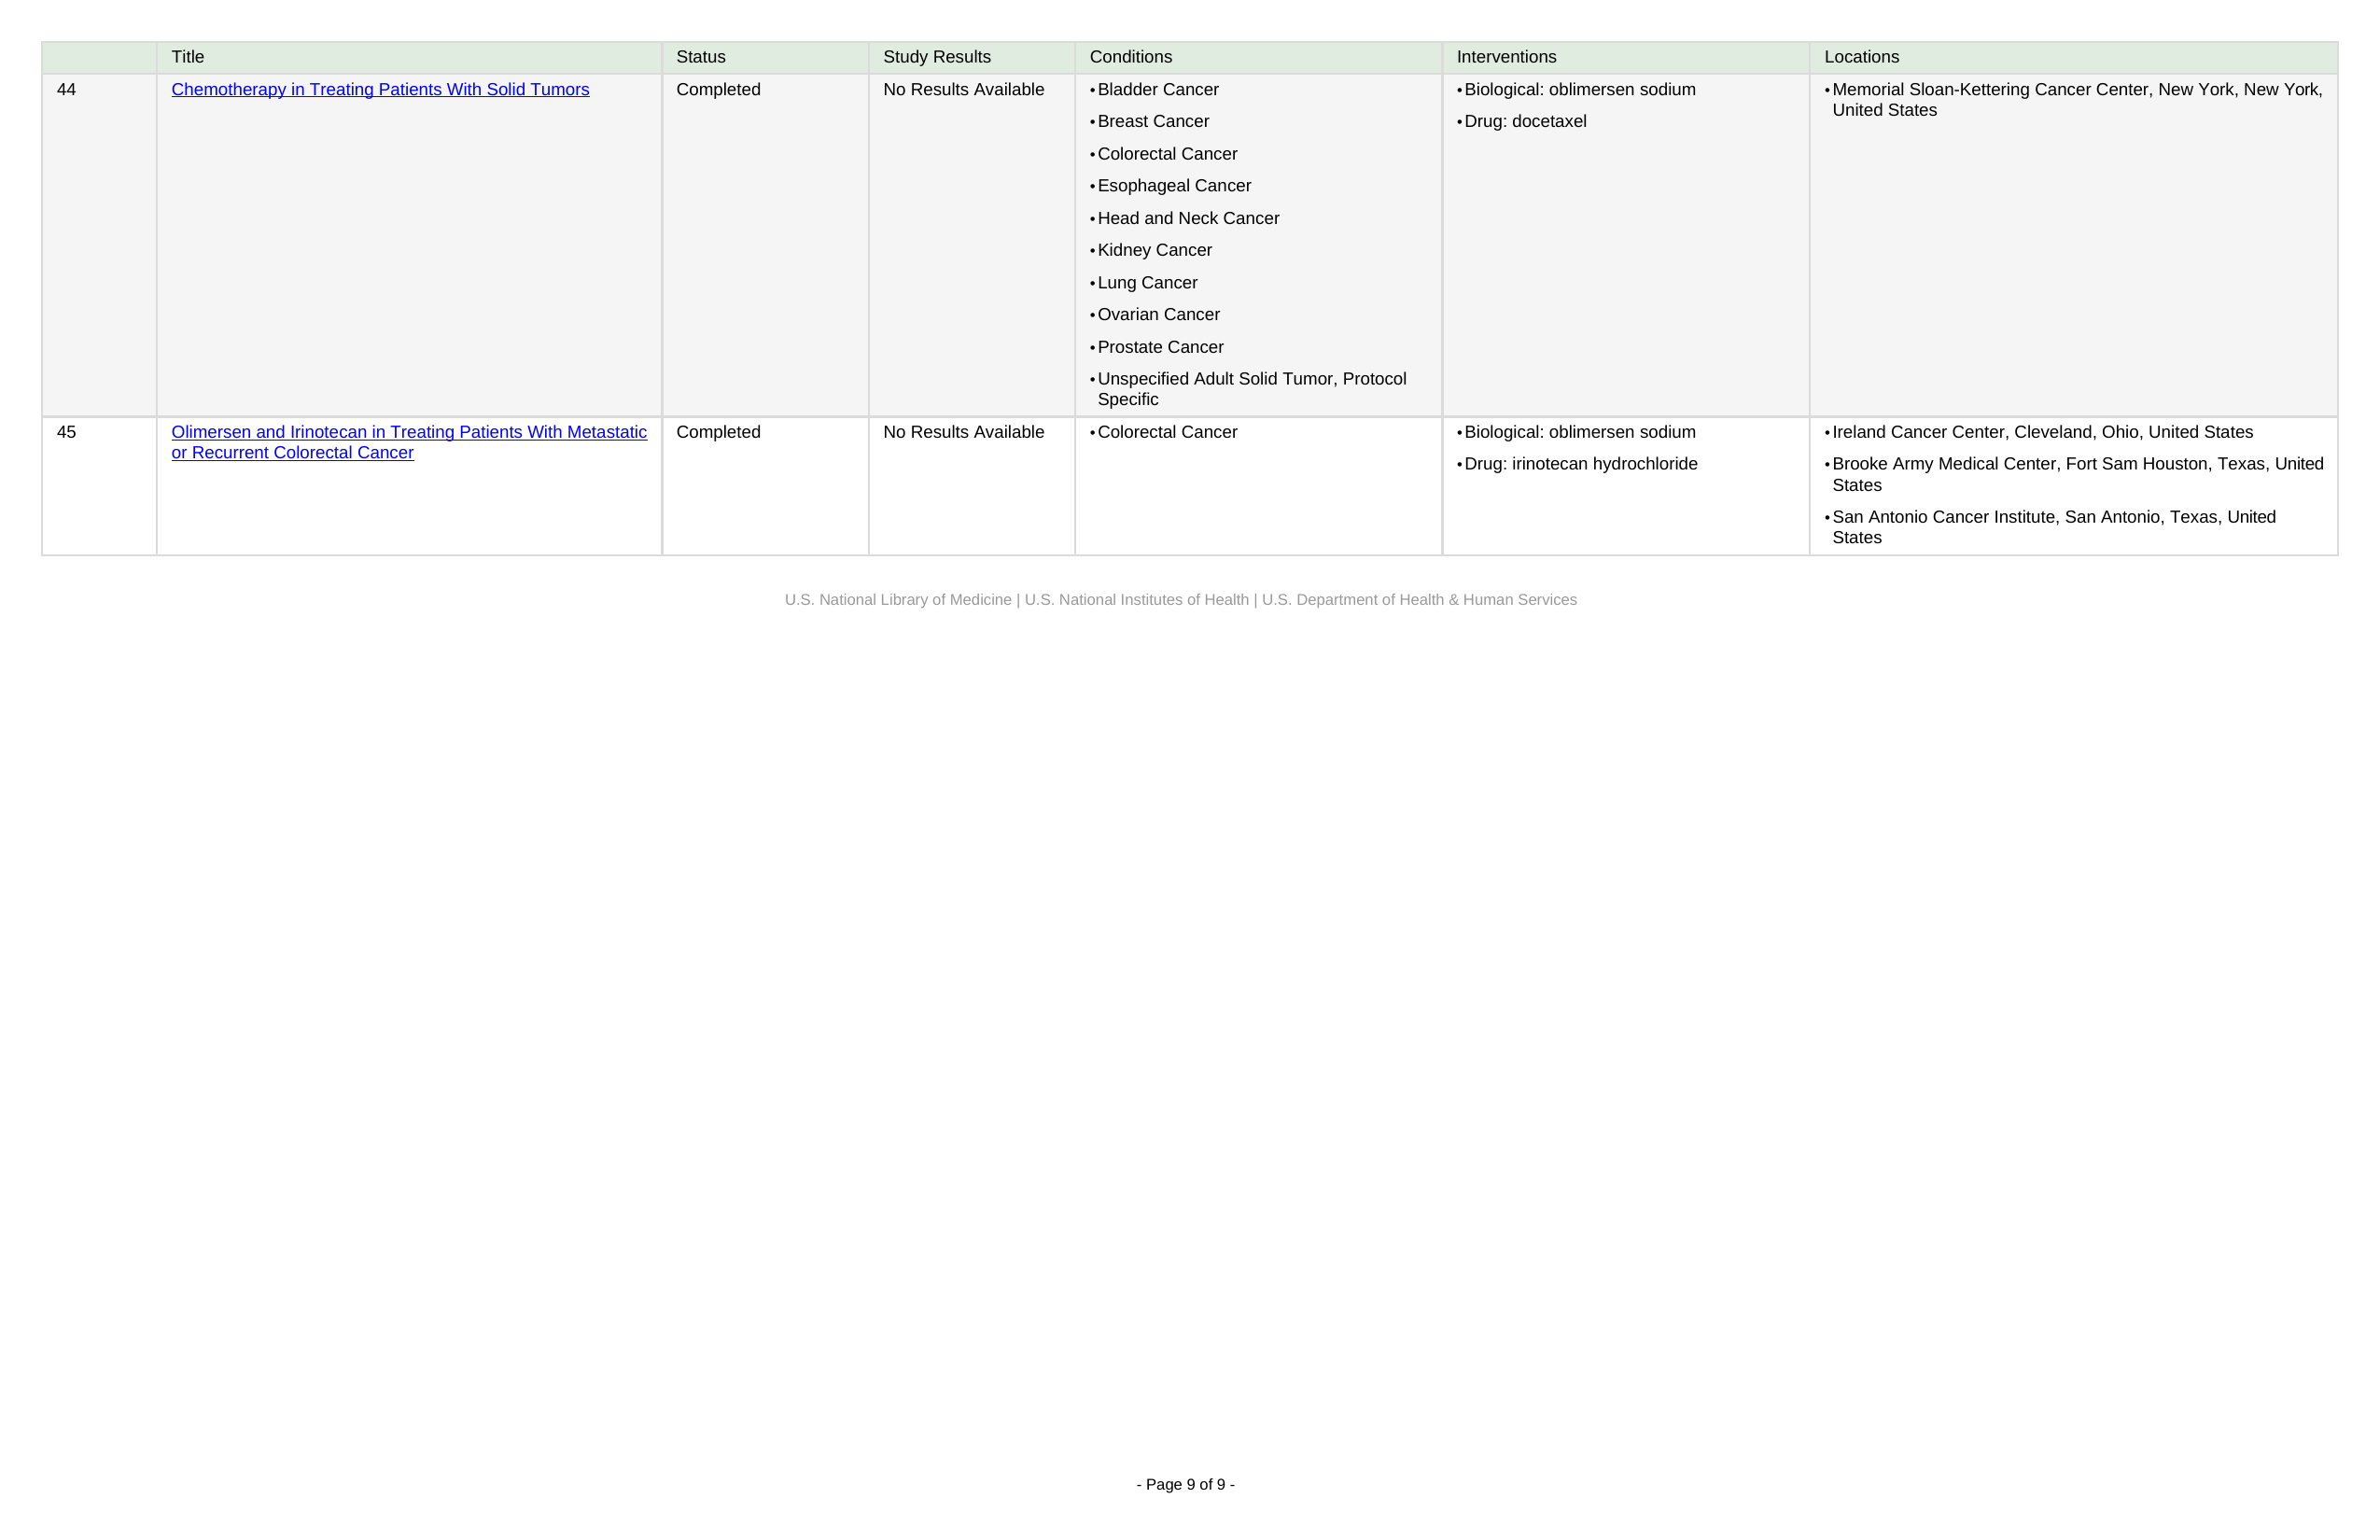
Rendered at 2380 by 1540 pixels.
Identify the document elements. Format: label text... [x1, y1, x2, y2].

table_cell Bladder Cancer Breast Cancer Colorectal Cancer Esophageal Cancer Head and Neck Cancer Kidney Cancer Lung Cancer Ovarian Cancer Prostate Cancer Unspecified Adult Solid Tumor, Protocol Specific [1076, 75, 1441, 415]
text U.S. National Library of Medicine | U.S. National Institutes of Health | U.S. Department of Health & Human Services [785, 591, 2351, 609]
table_header Locations [1811, 43, 2337, 73]
table_cell 44 [43, 75, 156, 415]
table_cell Memorial Sloan-Kettering Cancer Center, New York, New York, United States [1811, 75, 2337, 415]
table_header [43, 43, 156, 73]
table_header Title [158, 43, 661, 73]
table_cell 45 [43, 418, 156, 553]
table_header Status [664, 43, 868, 73]
table_cell Chemotherapy in Treating Patients With Solid Tumors [158, 75, 661, 415]
table_cell Completed [664, 75, 868, 415]
table_cell Biological: oblimersen sodium Drug: irinotecan hydrochloride [1444, 418, 1809, 553]
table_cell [870, 75, 1074, 415]
table_cell Colorectal Cancer [1076, 418, 1441, 553]
table_header Conditions [1076, 43, 1441, 73]
table_cell Ireland Cancer Center, Cleveland, Ohio, United States Brooke Army Medical Center, Fort Sam Houston, Texas, United States San Antonio Cancer Institute, San Antonio, Texas, United States [1811, 418, 2337, 553]
table_cell Biological: oblimersen sodium Drug: docetaxel [1444, 75, 1809, 415]
table_cell No Results Available [870, 418, 1074, 553]
table_header Study Results [870, 43, 1074, 73]
table_header Interventions [1444, 43, 1809, 73]
table_cell Completed [664, 418, 868, 553]
table_cell Olimersen and Irinotecan in Treating Patients With Metastatic or Recurrent Colorectal Cancer [158, 418, 661, 553]
